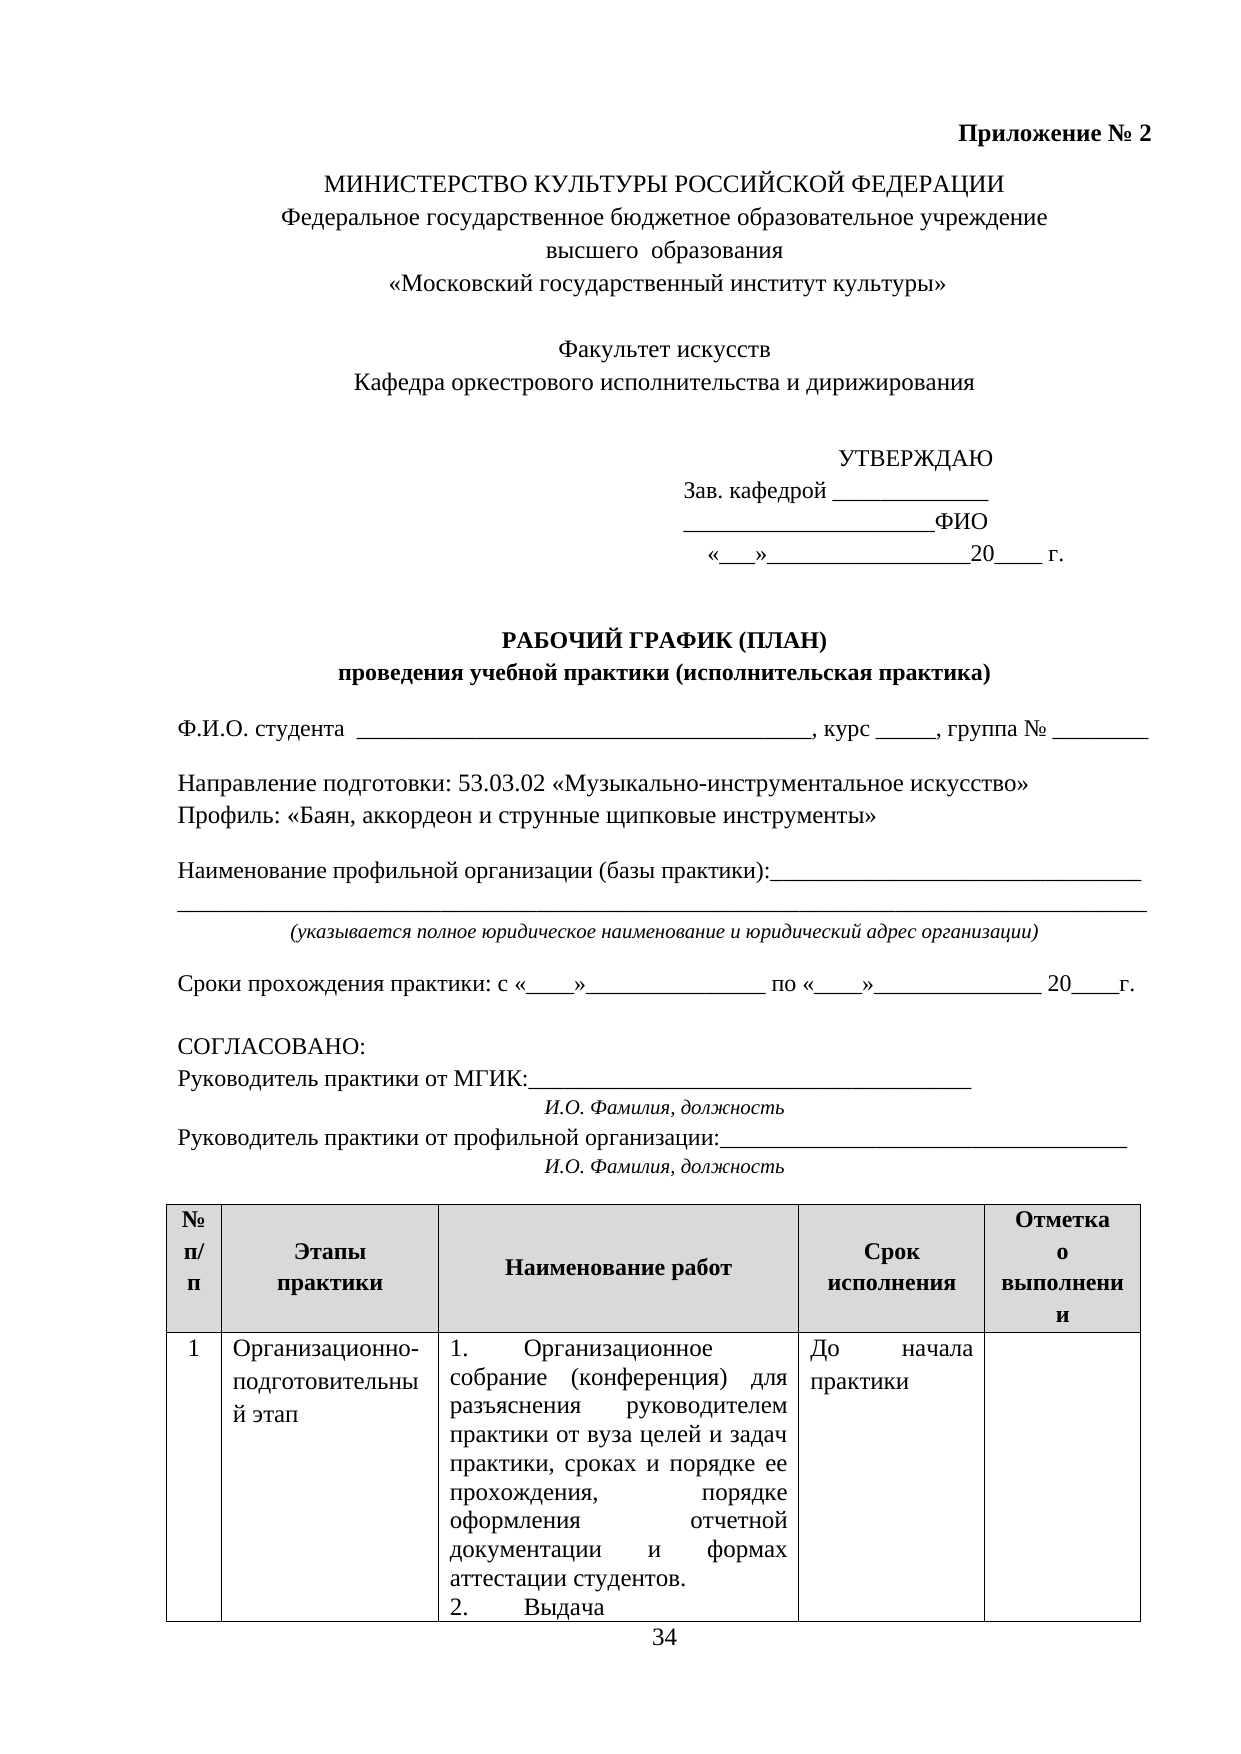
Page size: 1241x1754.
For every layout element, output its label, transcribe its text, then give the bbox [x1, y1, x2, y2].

text (указывается полное юридическое наименование и юридический адрес организации) [177, 919, 1152, 943]
text И.О. Фамилия, должность [177, 1154, 1152, 1178]
text Направление подготовки: 53.03.02 «Музыкально-инструментальное искусство» [177, 768, 1152, 796]
text Ф.И.О. студента ______________________________________, курс _____, группа № ________ [177, 714, 1152, 742]
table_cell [439, 1333, 798, 1621]
text Федеральное государственное бюджетное образовательное учреждение [177, 202, 1152, 231]
table_cell До начала практики [799, 1333, 984, 1621]
text высшего образования [177, 235, 1152, 264]
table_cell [222, 1333, 438, 1621]
table_header Этапы практики [222, 1205, 438, 1332]
text Руководитель практики от МГИК:_____________________________________ [177, 1063, 1152, 1091]
text Сроки прохождения практики: с «____»_______________ по «____»______________ 20____г. [177, 968, 1152, 996]
text МИНИСТЕРСТВО КУЛЬТУРЫ РОССИЙСКОЙ ФЕДЕРАЦИИ [177, 169, 1152, 198]
text проведения учебной практики (исполнительская практика) [177, 657, 1152, 685]
table_header [193, 400, 1152, 626]
subtitle Приложение № 2 [177, 118, 1152, 147]
table_cell 1 [167, 1333, 221, 1621]
table_header Срок исполнения [799, 1205, 984, 1332]
table_header № п/п [167, 1205, 221, 1332]
text _________________________________________________________________________________ [177, 887, 1152, 915]
table_header Отметка о выполнении [985, 1205, 1140, 1332]
text «Московский государственный институт культуры» [177, 268, 1152, 330]
text Профиль: «Баян, аккордеон и струнные щипковые инструменты» [177, 801, 1152, 829]
text Наименование профильной организации (базы практики):_______________________________ [177, 856, 1152, 883]
text Руководитель практики от профильной организации:__________________________________ [177, 1123, 1152, 1150]
table_header Наименование работ [439, 1205, 798, 1332]
text СОГЛАСОВАНО: [177, 1032, 1152, 1059]
text РАБОЧИЙ ГРАФИК (ПЛАН) [177, 626, 1152, 653]
text Факультет искусств Кафедра оркестрового исполнительства и дирижирования [177, 334, 1152, 396]
table_cell [985, 1333, 1140, 1621]
text И.О. Фамилия, должность [177, 1095, 1152, 1119]
